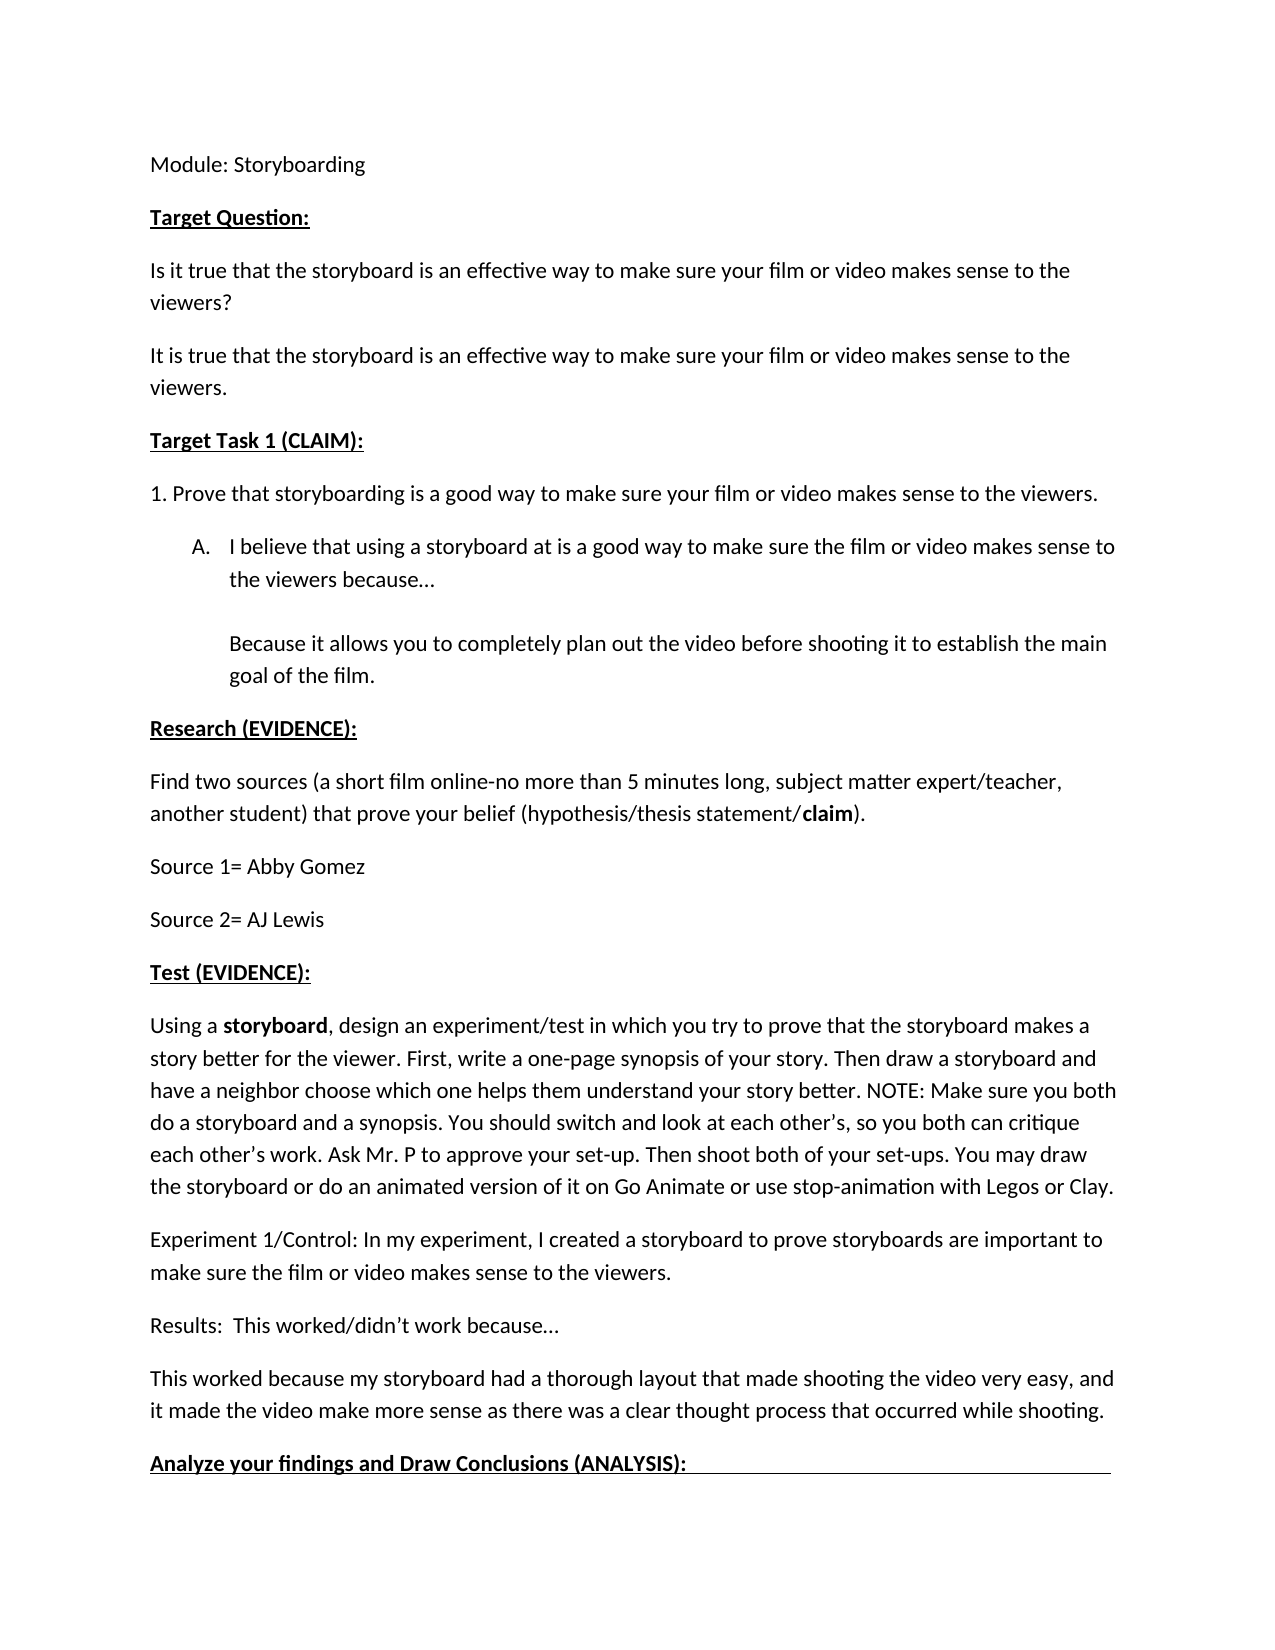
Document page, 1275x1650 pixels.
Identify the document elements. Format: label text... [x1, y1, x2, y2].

text Analyze your findings and Draw Conclusions (ANALYSIS): [150, 1449, 1125, 1477]
text Module: Storyboarding [150, 150, 1125, 178]
text Experiment 1/Control: In my experiment, I created a storyboard to prove storyboards are important to make sure the film or video makes sense to the viewers. [150, 1226, 1125, 1286]
text Research (EVIDENCE): [150, 714, 1125, 742]
list I believe that using a storyboard at is a good way to make sure the film or video makes sense to the viewers because… [192, 532, 1125, 593]
text This worked because my storyboard had a thorough layout that made shooting the video very easy, and it made the video make more sense as there was a clear thought process that occurred while shooting. [150, 1364, 1125, 1424]
text Find two sources (a short film online-no more than 5 minutes long, subject matter expert/teacher, another student) that prove your belief (hypothesis/thesis statement/claim). [150, 767, 1125, 827]
text Source 1= Abby Gomez [150, 852, 1125, 881]
text Is it true that the storyboard is an effective way to make sure your film or video makes sense to the viewers? [150, 256, 1125, 316]
text Target Question: [150, 203, 1125, 231]
text Using a storyboard, design an experiment/test in which you try to prove that the storyboard makes a story better for the viewer. First, write a one-page synopsis of your story. Then draw a storyboard and have a neighbor choose which one helps them understand your story better. NOTE: Make sure you both do a storyboard and a synopsis. You should switch and look at each other’s, so you both can critique each other’s work. Ask Mr. P to approve your set-up. Then shoot both of your set-ups. You may draw the storyboard or do an animated version of it on Go Animate or use stop-animation with Legos or Clay. [150, 1012, 1125, 1201]
text 1. Prove that storyboarding is a good way to make sure your film or video makes sense to the viewers. [150, 479, 1125, 507]
text Test (EVIDENCE): [150, 958, 1125, 987]
text It is true that the storyboard is an effective way to make sure your film or video makes sense to the viewers. [150, 341, 1125, 401]
list Because it allows you to completely plan out the video before shooting it to establish the main goal of the film. [229, 629, 1125, 689]
text Target Task 1 (CLAIM): [150, 426, 1125, 454]
text Results: This worked/didn’t work because… [150, 1311, 1125, 1339]
text Source 2= AJ Lewis [150, 906, 1125, 933]
